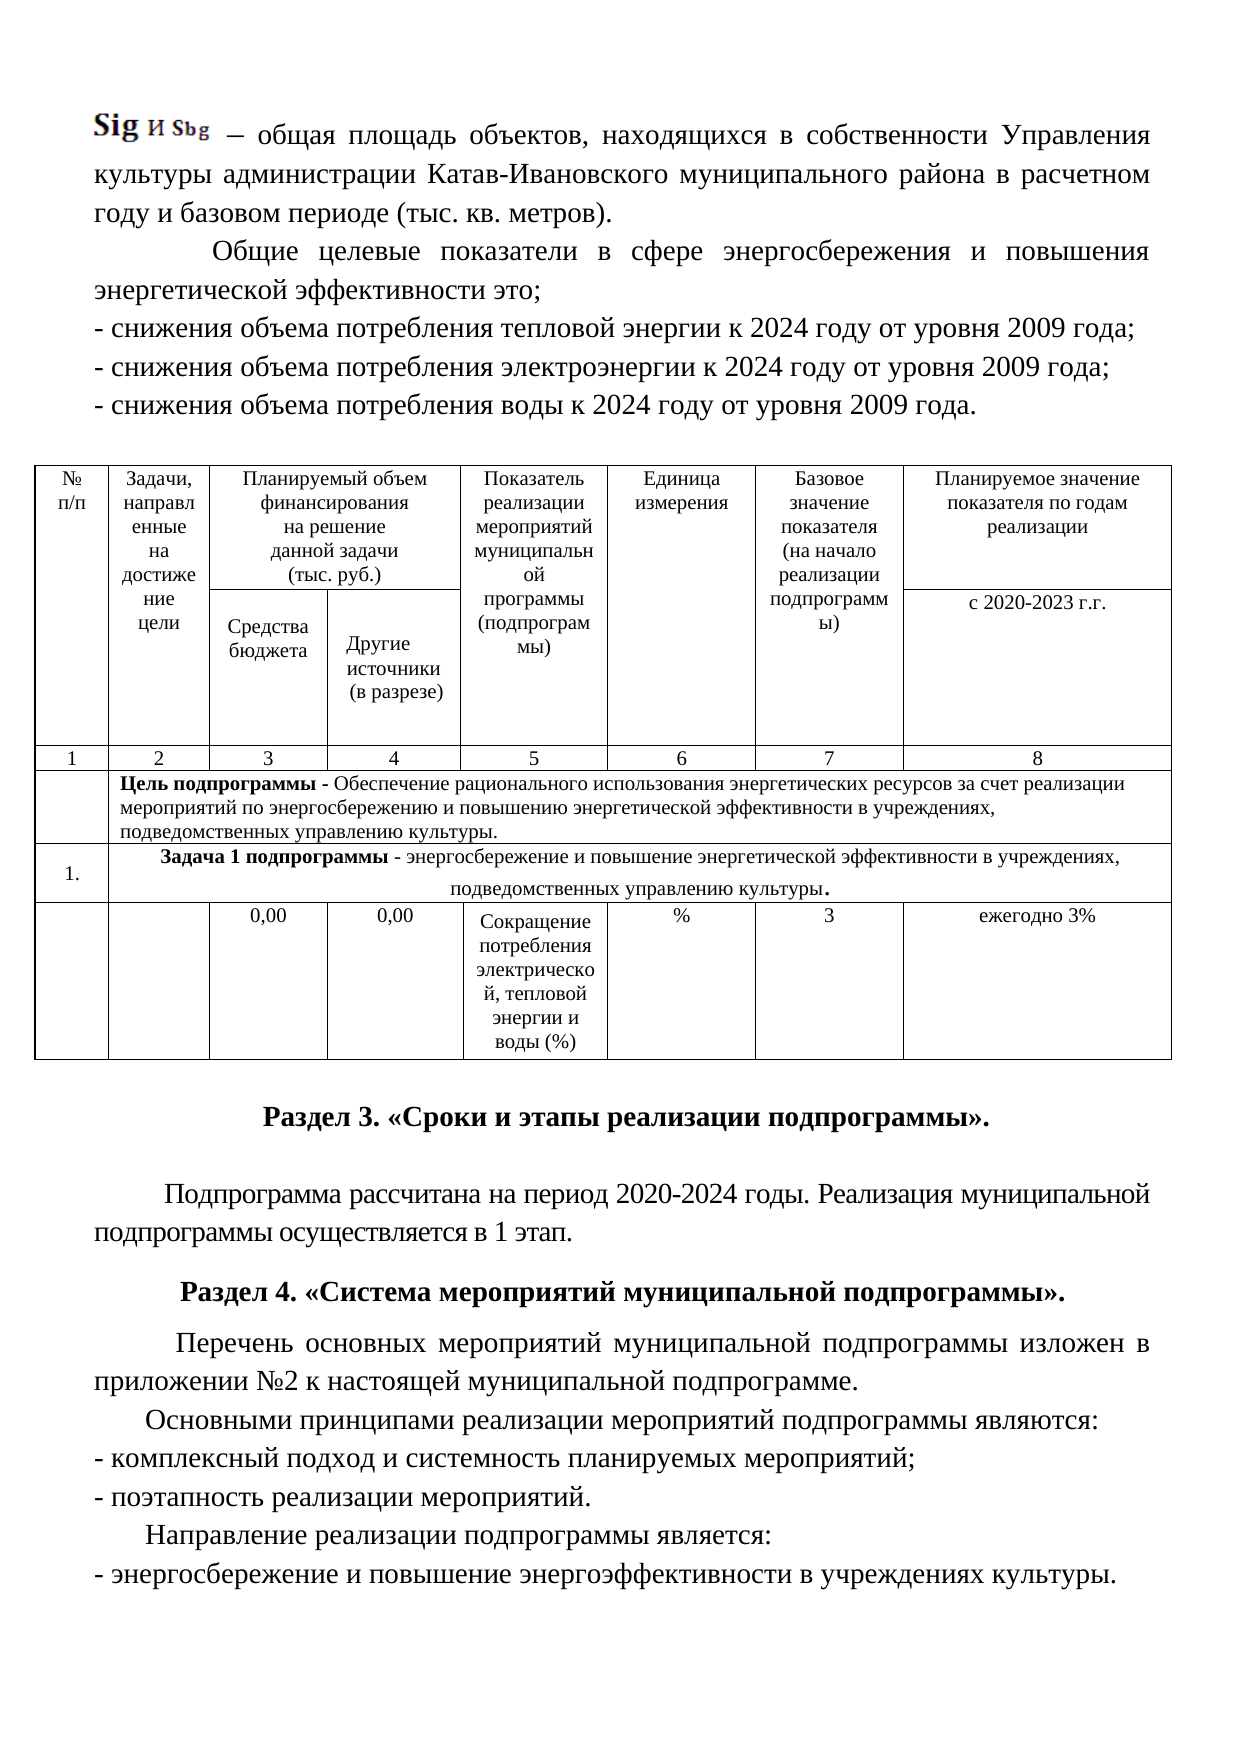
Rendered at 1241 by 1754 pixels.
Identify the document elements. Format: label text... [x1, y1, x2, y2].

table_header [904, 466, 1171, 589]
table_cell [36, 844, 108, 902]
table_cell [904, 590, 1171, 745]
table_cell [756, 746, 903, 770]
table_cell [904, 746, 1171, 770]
text - энергосбережение и повышение энергоэффективности в учреждениях культуры. [94, 1556, 1152, 1589]
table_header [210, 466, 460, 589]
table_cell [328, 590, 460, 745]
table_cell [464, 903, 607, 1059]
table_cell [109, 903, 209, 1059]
text Раздел 3. «Сроки и этапы реализации подпрограммы». [94, 1099, 1152, 1132]
text - поэтапность реализации мероприятий. [94, 1479, 1152, 1512]
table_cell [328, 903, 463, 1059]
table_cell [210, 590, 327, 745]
text Направление реализации подпрограммы является: [94, 1517, 1152, 1551]
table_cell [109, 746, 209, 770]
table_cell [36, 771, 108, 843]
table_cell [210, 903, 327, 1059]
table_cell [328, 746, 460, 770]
text - снижения объема потребления электроэнергии к 2024 году от уровня 2009 года; [94, 349, 1152, 382]
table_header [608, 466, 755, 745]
text Подпрограмма рассчитана на период 2020-2024 годы. Реализация муниципальной подпрограммы осуществляется в 1 этап. [94, 1176, 1152, 1248]
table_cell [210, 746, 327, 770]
text Общие целевые показатели в сфере энергосбережения и повышения энергетической эффективности это; [94, 233, 1152, 305]
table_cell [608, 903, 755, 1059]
text - снижения объема потребления тепловой энергии к 2024 году от уровня 2009 года; [94, 310, 1152, 344]
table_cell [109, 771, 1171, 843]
text Перечень основных мероприятий муниципальной подпрограммы изложен в приложении №2 к настоящей муниципальной подпрограмме. [94, 1325, 1152, 1397]
text Основными принципами реализации мероприятий подпрограммы являются: [94, 1402, 1152, 1435]
text – общая площадь объектов, находящихся в собственности Управления культуры администрации Катав-Ивановского муниципального района в расчетном году и базовом периоде (тыс. кв. метров). [94, 105, 1152, 228]
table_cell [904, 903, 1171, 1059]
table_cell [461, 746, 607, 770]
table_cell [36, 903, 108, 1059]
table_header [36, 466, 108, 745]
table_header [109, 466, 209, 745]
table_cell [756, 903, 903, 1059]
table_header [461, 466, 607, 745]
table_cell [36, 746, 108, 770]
text - снижения объема потребления воды к 2024 году от уровня 2009 года. [94, 387, 1152, 421]
text Раздел 4. «Система мероприятий муниципальной подпрограммы». [94, 1274, 1152, 1307]
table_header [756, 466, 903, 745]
picture [93, 105, 227, 144]
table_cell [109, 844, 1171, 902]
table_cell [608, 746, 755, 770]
text - комплексный подход и системность планируемых мероприятий; [94, 1440, 1152, 1474]
